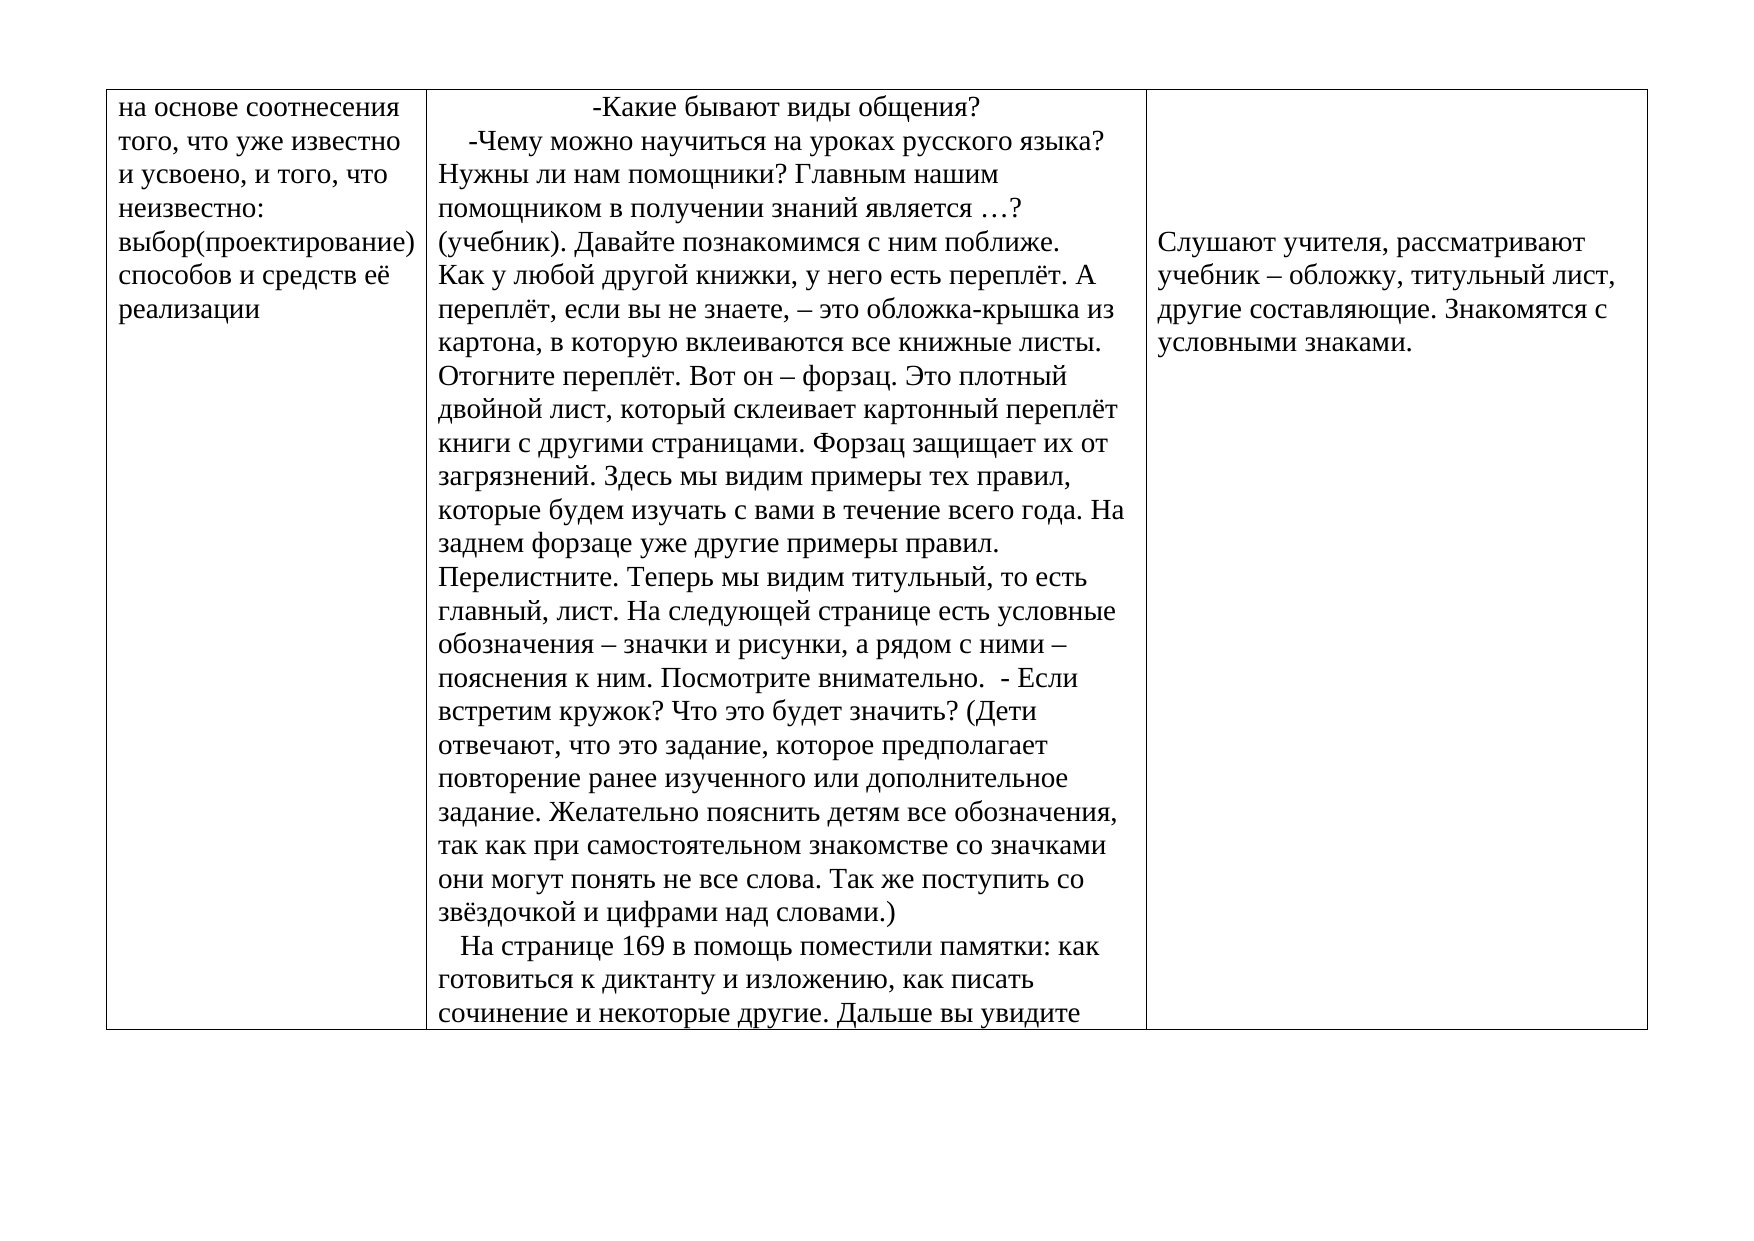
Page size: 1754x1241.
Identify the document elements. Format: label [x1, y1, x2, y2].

table_cell [1147, 90, 1647, 1029]
table_cell [427, 90, 1146, 1029]
table_cell [107, 90, 426, 1029]
